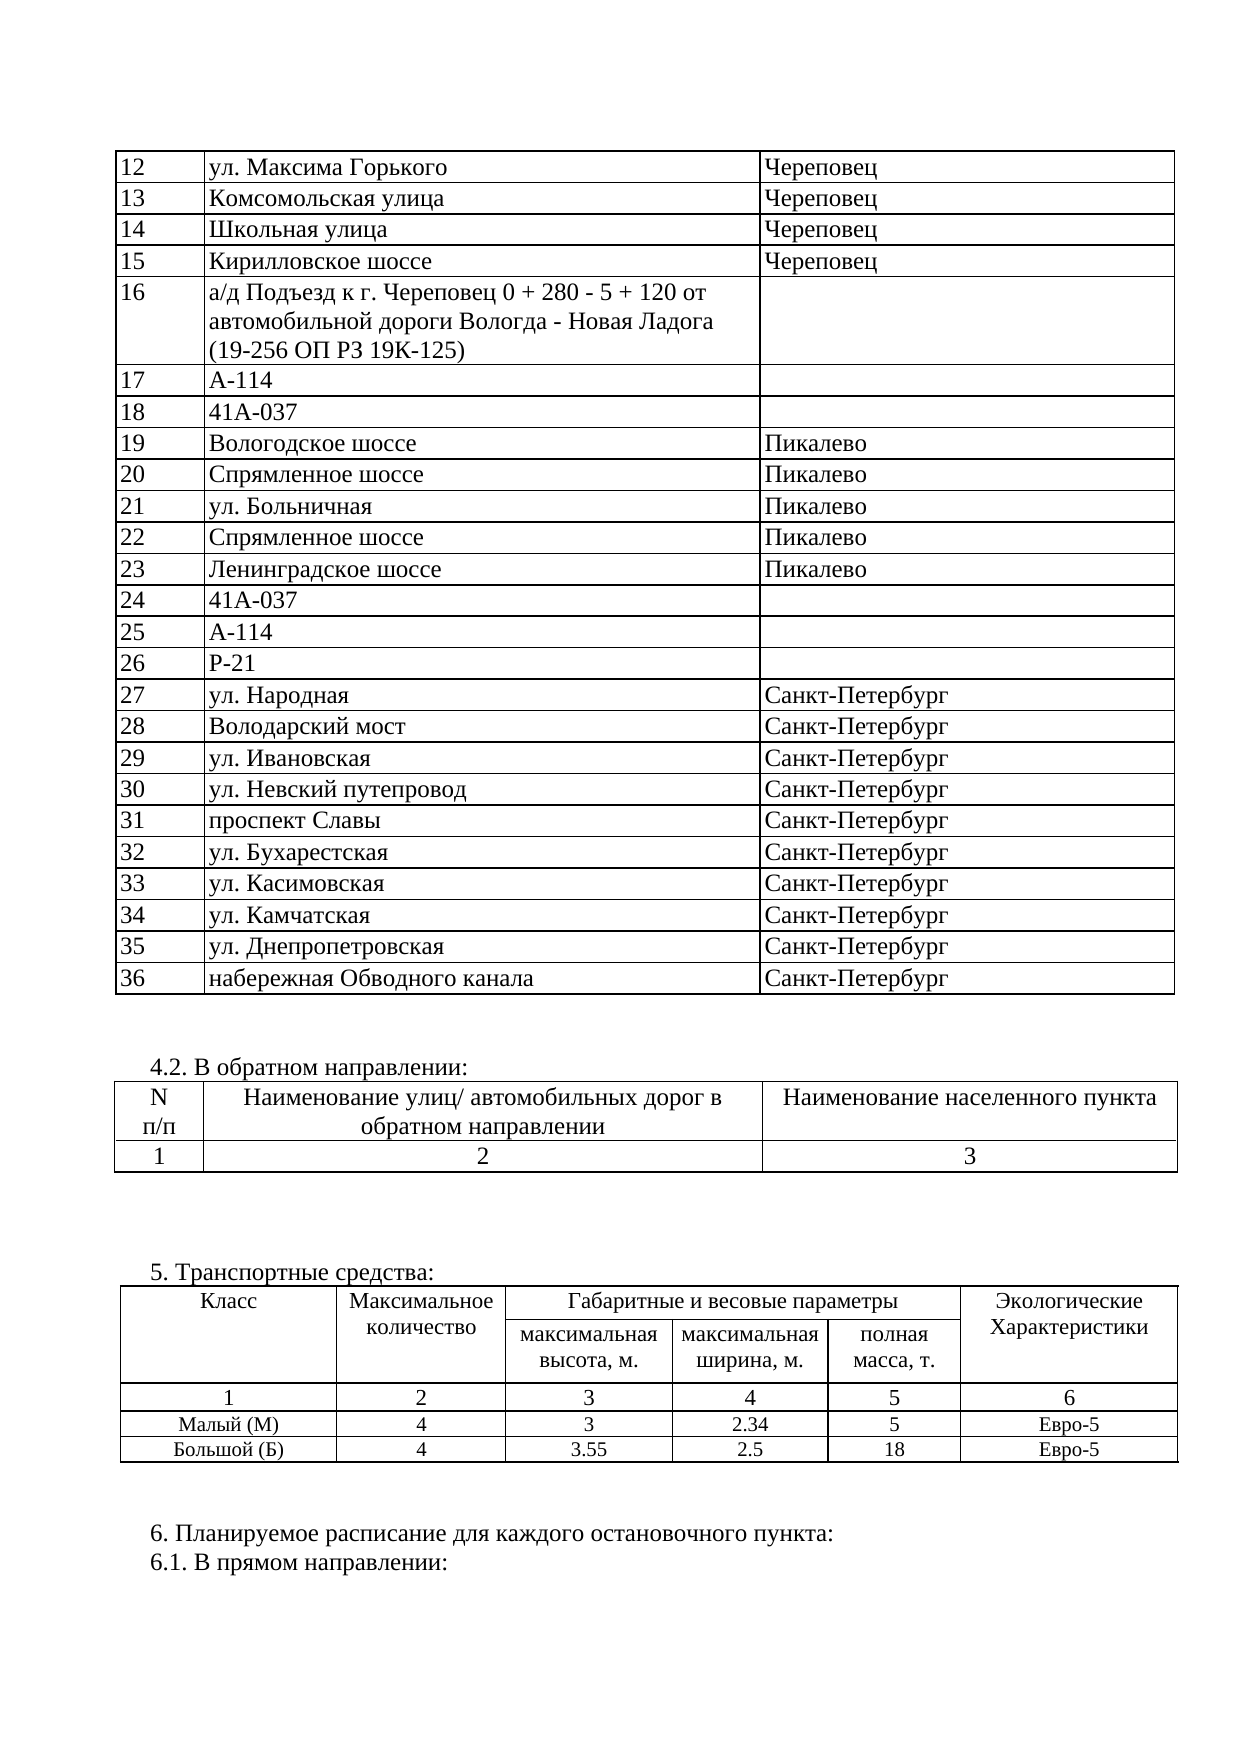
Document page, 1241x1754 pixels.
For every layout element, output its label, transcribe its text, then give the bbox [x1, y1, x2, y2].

table_cell Комсомольская улица [205, 183, 759, 213]
table_header Максимальное количество [337, 1287, 505, 1382]
table_cell набережная Обводного канала [205, 963, 759, 993]
table_cell Пикалево [761, 428, 1174, 458]
table_cell Спрямленное шоссе [205, 460, 759, 489]
table_cell Санкт-Петербург [761, 774, 1174, 804]
table_header Экологические Характеристики [961, 1287, 1177, 1382]
table_cell Большой (Б) [121, 1437, 336, 1461]
table_cell ул. Касимовская [205, 869, 759, 898]
table_cell 3 [763, 1140, 1177, 1171]
table_cell 18 [829, 1437, 960, 1461]
table_header Наименование населенного пункта [763, 1082, 1177, 1140]
table_cell Санкт-Петербург [761, 869, 1174, 898]
table_cell 1 [121, 1384, 336, 1410]
table_cell ул. Ивановская [205, 743, 759, 773]
table_cell 35 [117, 932, 204, 961]
table_cell 2.34 [673, 1412, 827, 1436]
table_cell Ленинградское шоссе [205, 554, 759, 584]
table_cell Малый (М) [121, 1412, 336, 1436]
table_cell Санкт-Петербург [761, 680, 1174, 710]
table_cell 2 [337, 1384, 505, 1410]
text 5. Транспортные средства: [150, 1257, 1090, 1285]
table_cell Санкт-Петербург [761, 806, 1174, 836]
table_cell Череповец [761, 215, 1174, 244]
table_cell Школьная улица [205, 215, 759, 244]
table_cell Евро-5 [961, 1412, 1177, 1436]
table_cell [205, 277, 759, 364]
table_cell Санкт-Петербург [761, 837, 1174, 867]
table_header N п/п [115, 1082, 203, 1140]
table_cell 41А-037 [205, 397, 759, 427]
table_cell 22 [117, 523, 204, 552]
table_cell [761, 586, 1174, 615]
table_cell 36 [117, 963, 204, 993]
table_cell А-114 [205, 365, 759, 395]
table_cell 30 [117, 774, 204, 804]
table_cell 5 [829, 1412, 960, 1436]
table_cell 4 [337, 1437, 505, 1461]
table_cell ул. Бухарестская [205, 837, 759, 867]
table_cell 4 [337, 1412, 505, 1436]
table_cell Череповец [761, 152, 1174, 181]
table_cell 14 [117, 215, 204, 244]
table_cell [761, 648, 1174, 678]
table_cell Кирилловское шоссе [205, 246, 759, 276]
table_cell 24 [117, 586, 204, 615]
table_cell ул. Максима Горького [205, 152, 759, 181]
table_cell ул. Днепропетровская [205, 932, 759, 961]
table_cell Санкт-Петербург [761, 963, 1174, 993]
text 4.2. В обратном направлении: [150, 1052, 1090, 1081]
table_cell 18 [117, 397, 204, 427]
table_cell А-114 [205, 617, 759, 647]
table_cell Череповец [761, 246, 1174, 276]
table_cell Пикалево [761, 491, 1174, 521]
table_cell 21 [117, 491, 204, 521]
table_cell полная масса, т. [829, 1320, 960, 1382]
table_cell 2 [204, 1141, 762, 1171]
table_cell Череповец [761, 183, 1174, 213]
table_cell 34 [117, 900, 204, 930]
table_cell 3.55 [506, 1437, 672, 1461]
table_cell 3 [506, 1412, 672, 1436]
table_cell [761, 617, 1174, 647]
table_cell Санкт-Петербург [761, 900, 1174, 930]
table_cell ул. Камчатская [205, 900, 759, 930]
table_cell [761, 365, 1174, 395]
table_cell Санкт-Петербург [761, 743, 1174, 773]
table_cell 19 [117, 428, 204, 458]
table_cell 4 [673, 1384, 827, 1410]
table_cell Санкт-Петербург [761, 711, 1174, 741]
table_cell 13 [117, 183, 204, 213]
table_cell 41А-037 [205, 586, 759, 615]
table_cell ул. Народная [205, 680, 759, 710]
table_cell 2.5 [673, 1437, 827, 1461]
table_cell 32 [117, 837, 204, 867]
table_cell Пикалево [761, 554, 1174, 584]
table_cell 5 [829, 1384, 960, 1410]
table_cell 31 [117, 806, 204, 836]
table_cell Пикалево [761, 460, 1174, 489]
table_cell 26 [117, 648, 204, 678]
table_cell 28 [117, 711, 204, 741]
table_cell 15 [117, 246, 204, 276]
table_cell Санкт-Петербург [761, 932, 1174, 961]
text 6. Планируемое расписание для каждого остановочного пункта: [150, 1518, 1090, 1547]
table_cell Евро-5 [961, 1437, 1177, 1461]
table_cell 3 [506, 1384, 672, 1410]
table_cell проспект Славы [205, 806, 759, 836]
table_cell Пикалево [761, 523, 1174, 552]
table_cell Спрямленное шоссе [205, 523, 759, 552]
table_cell 1 [115, 1141, 203, 1171]
table_cell 29 [117, 743, 204, 773]
table_cell Вологодское шоссе [205, 428, 759, 458]
table_cell 16 [117, 277, 204, 364]
table_cell 27 [117, 680, 204, 710]
table_cell Р-21 [205, 648, 759, 678]
table_header Наименование улиц/ автомобильных дорог в обратном направлении [204, 1082, 762, 1140]
table_cell 12 [117, 152, 204, 181]
table_cell ул. Больничная [205, 491, 759, 521]
table_cell Володарский мост [205, 711, 759, 741]
table_cell 6 [961, 1384, 1177, 1410]
table_cell максимальная ширина, м. [673, 1320, 827, 1382]
table_cell 33 [117, 869, 204, 898]
table_header Класс [121, 1287, 336, 1382]
text 6.1. В прямом направлении: [150, 1547, 1090, 1575]
table_cell 23 [117, 554, 204, 584]
table_cell [761, 277, 1174, 364]
table_cell максимальная высота, м. [506, 1320, 672, 1382]
table_cell 20 [117, 460, 204, 489]
table_header Габаритные и весовые параметры [506, 1287, 960, 1319]
table_cell 17 [117, 365, 204, 395]
table_cell [761, 397, 1174, 427]
table_cell 25 [117, 617, 204, 647]
table_cell ул. Невский путепровод [205, 774, 759, 804]
